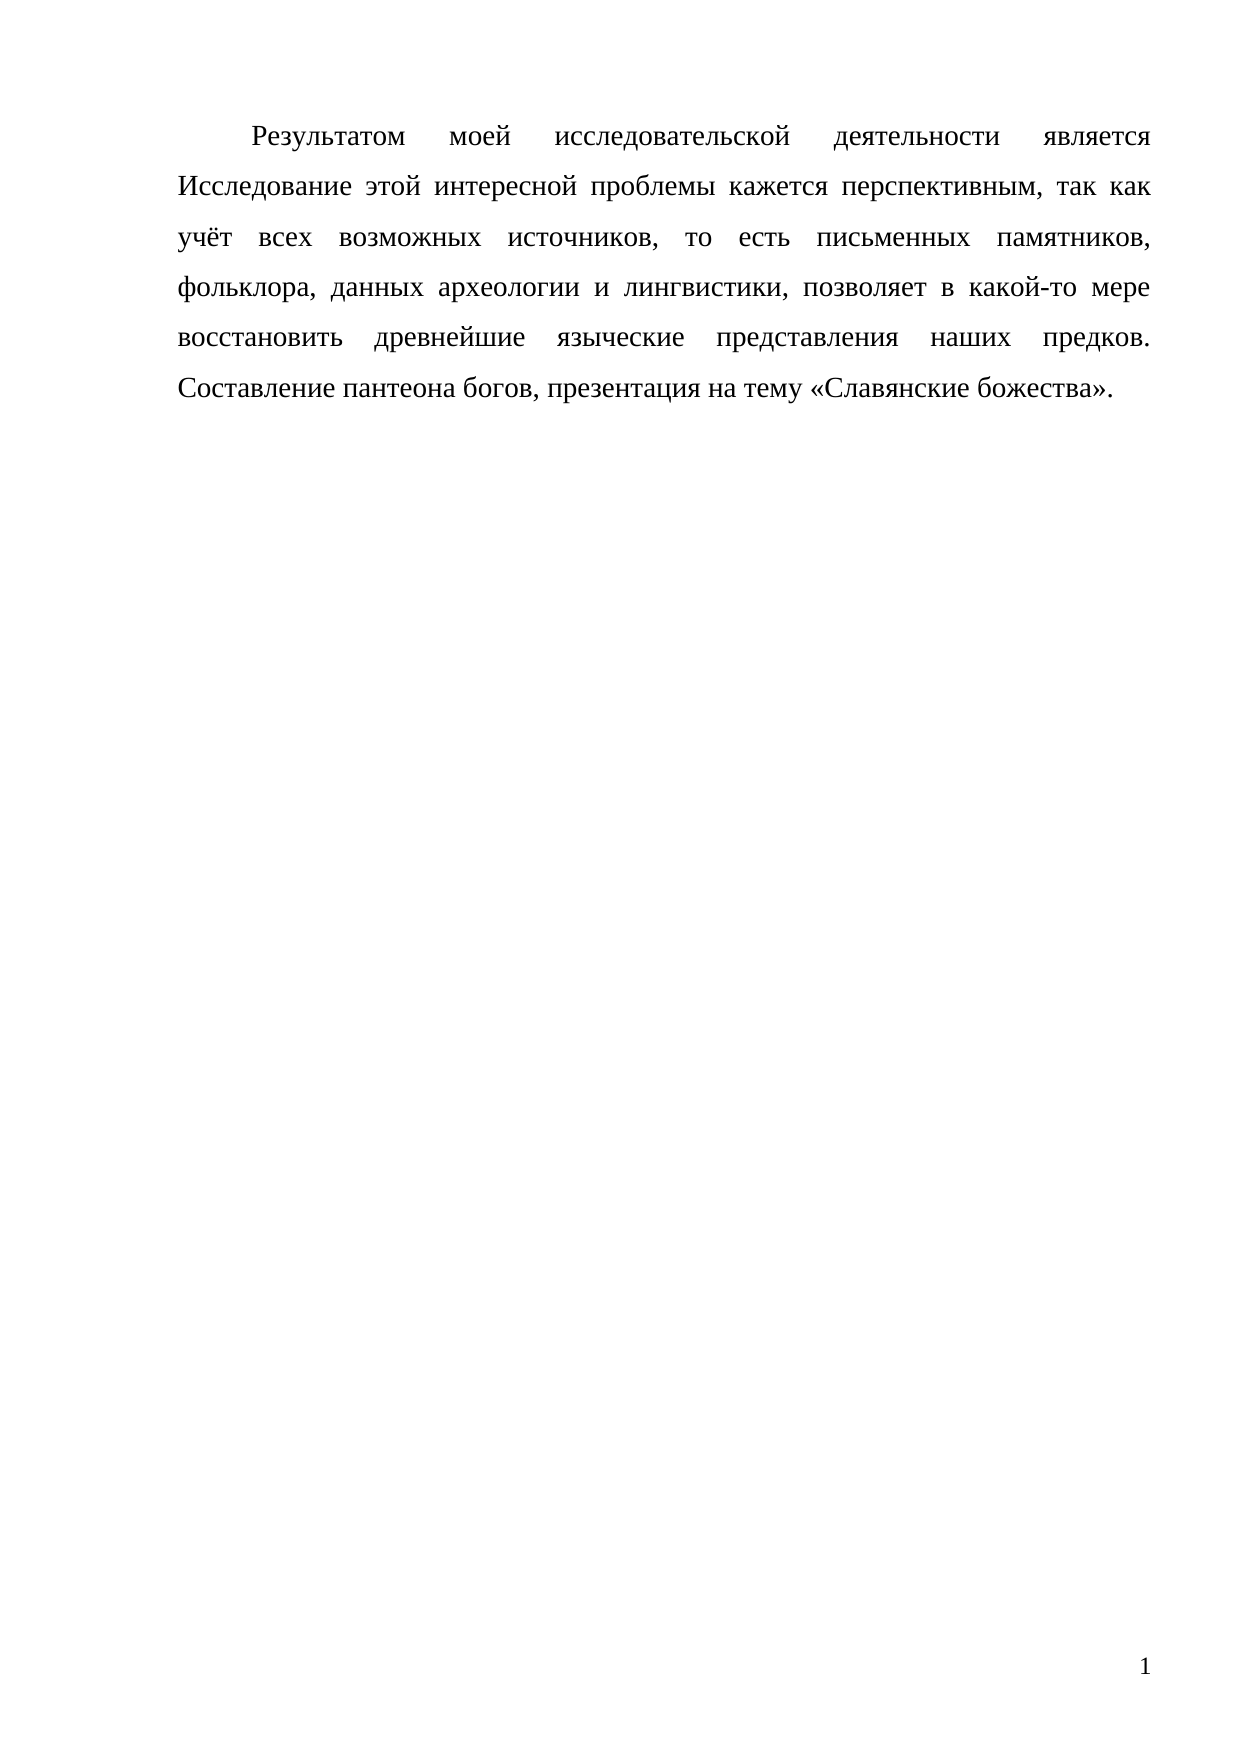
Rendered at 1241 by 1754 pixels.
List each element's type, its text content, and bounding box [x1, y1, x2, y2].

text Результатом моей исследовательской деятельности является Исследование этой интересной проблемы кажется перспективным, так как учёт всех возможных источников, то есть письменных памятников, фольклора, данных археологии и лингвистики, позволяет в какой-то мере восстановить древнейшие языческие представления наших предков. Составление пантеона богов, презентация на тему «Славянские божества». [177, 118, 1152, 403]
